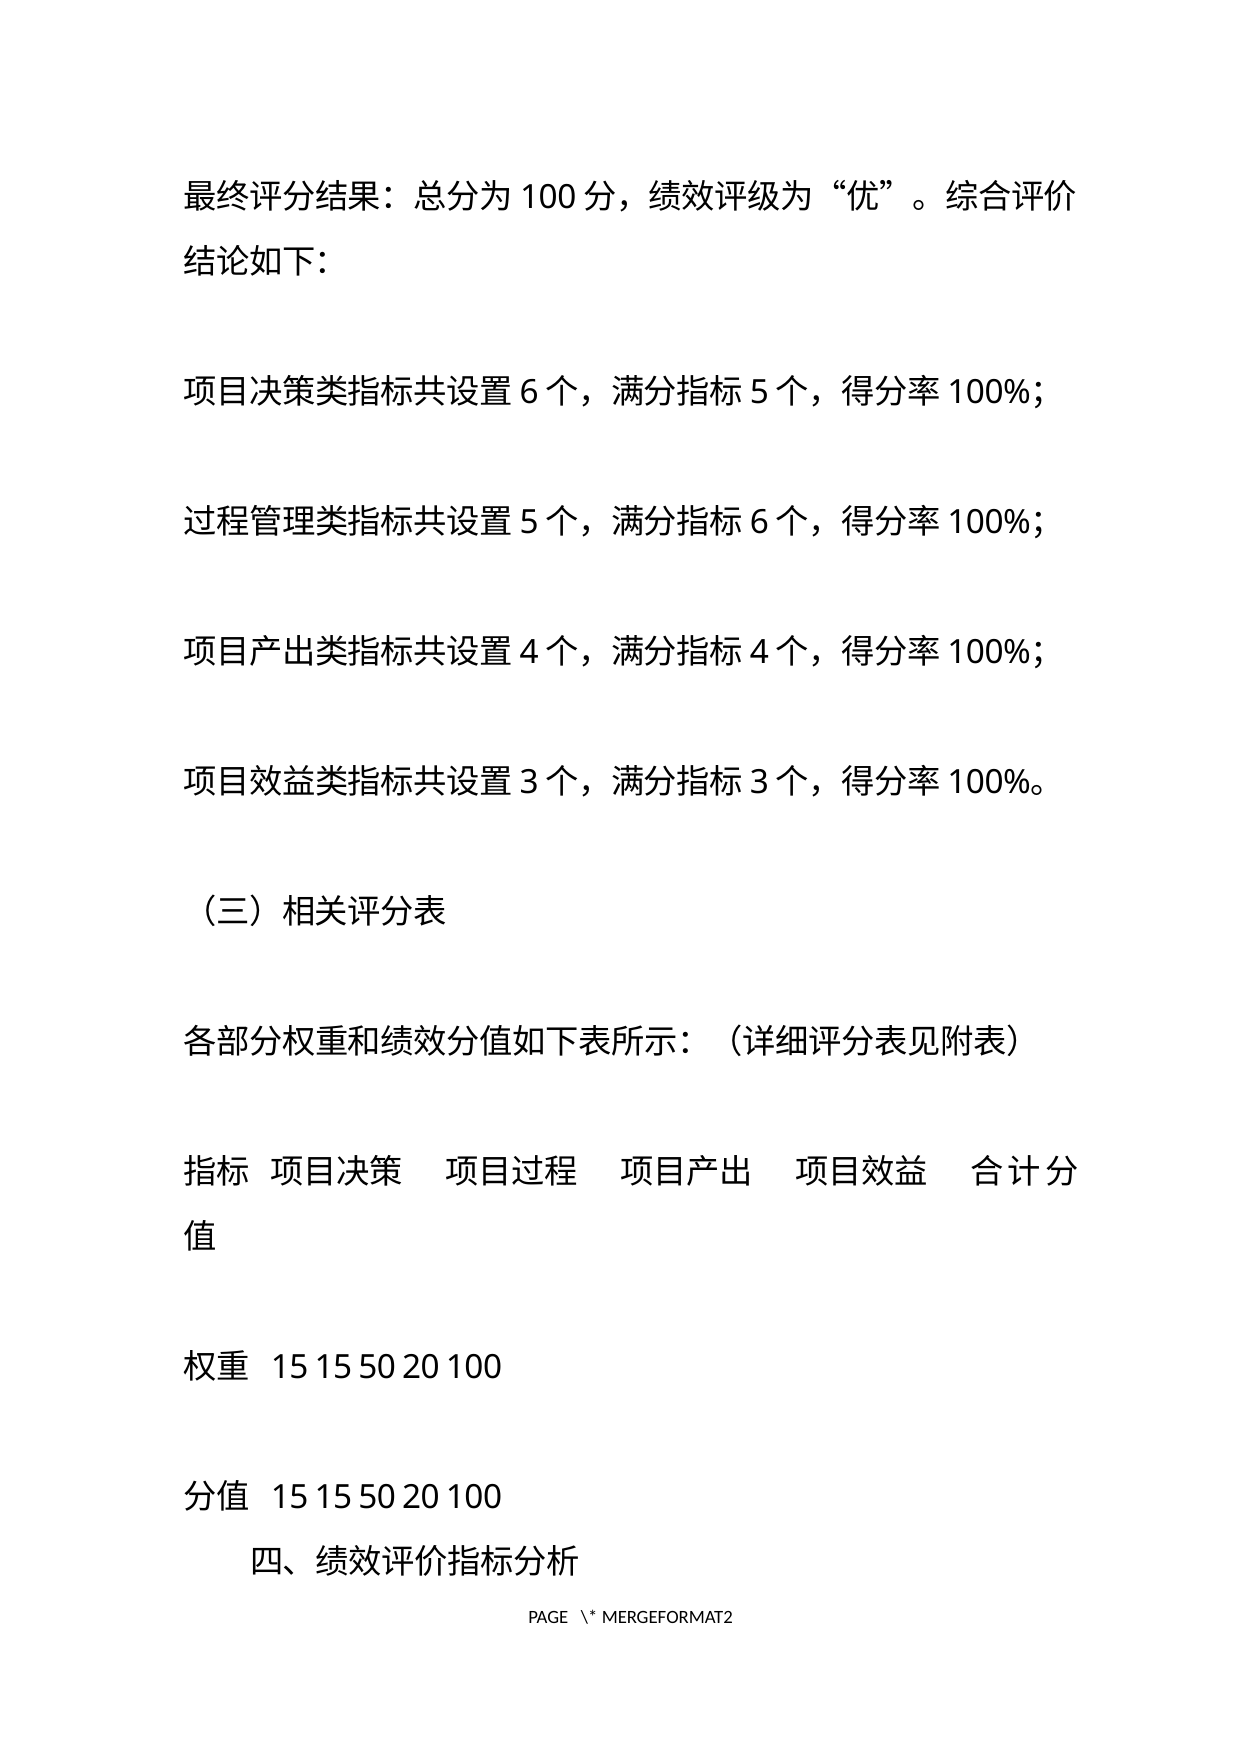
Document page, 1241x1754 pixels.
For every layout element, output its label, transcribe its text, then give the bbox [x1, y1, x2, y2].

text 四、绩效评价指标分析 [183, 1527, 1078, 1592]
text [183, 162, 1078, 1527]
